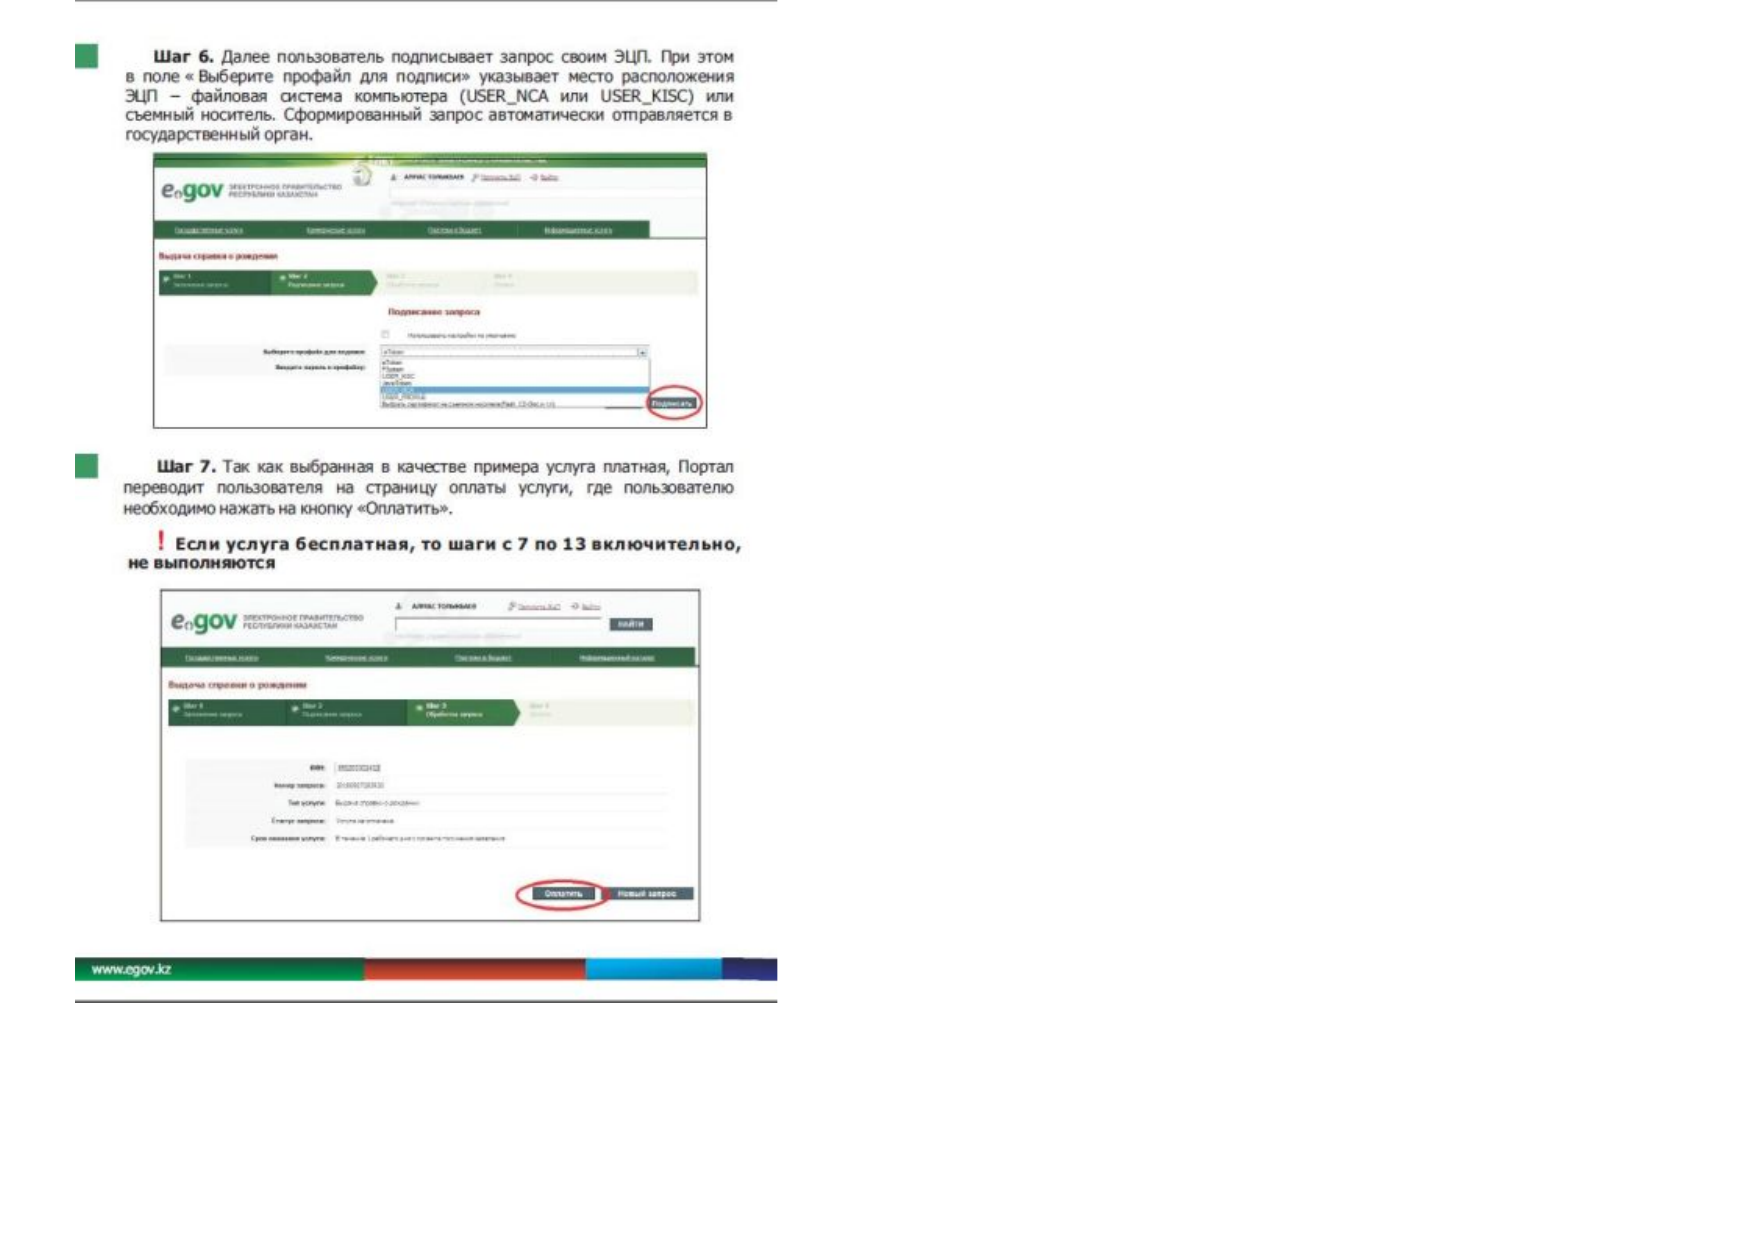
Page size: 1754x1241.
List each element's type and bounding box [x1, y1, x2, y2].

picture [75, 0, 778, 1003]
